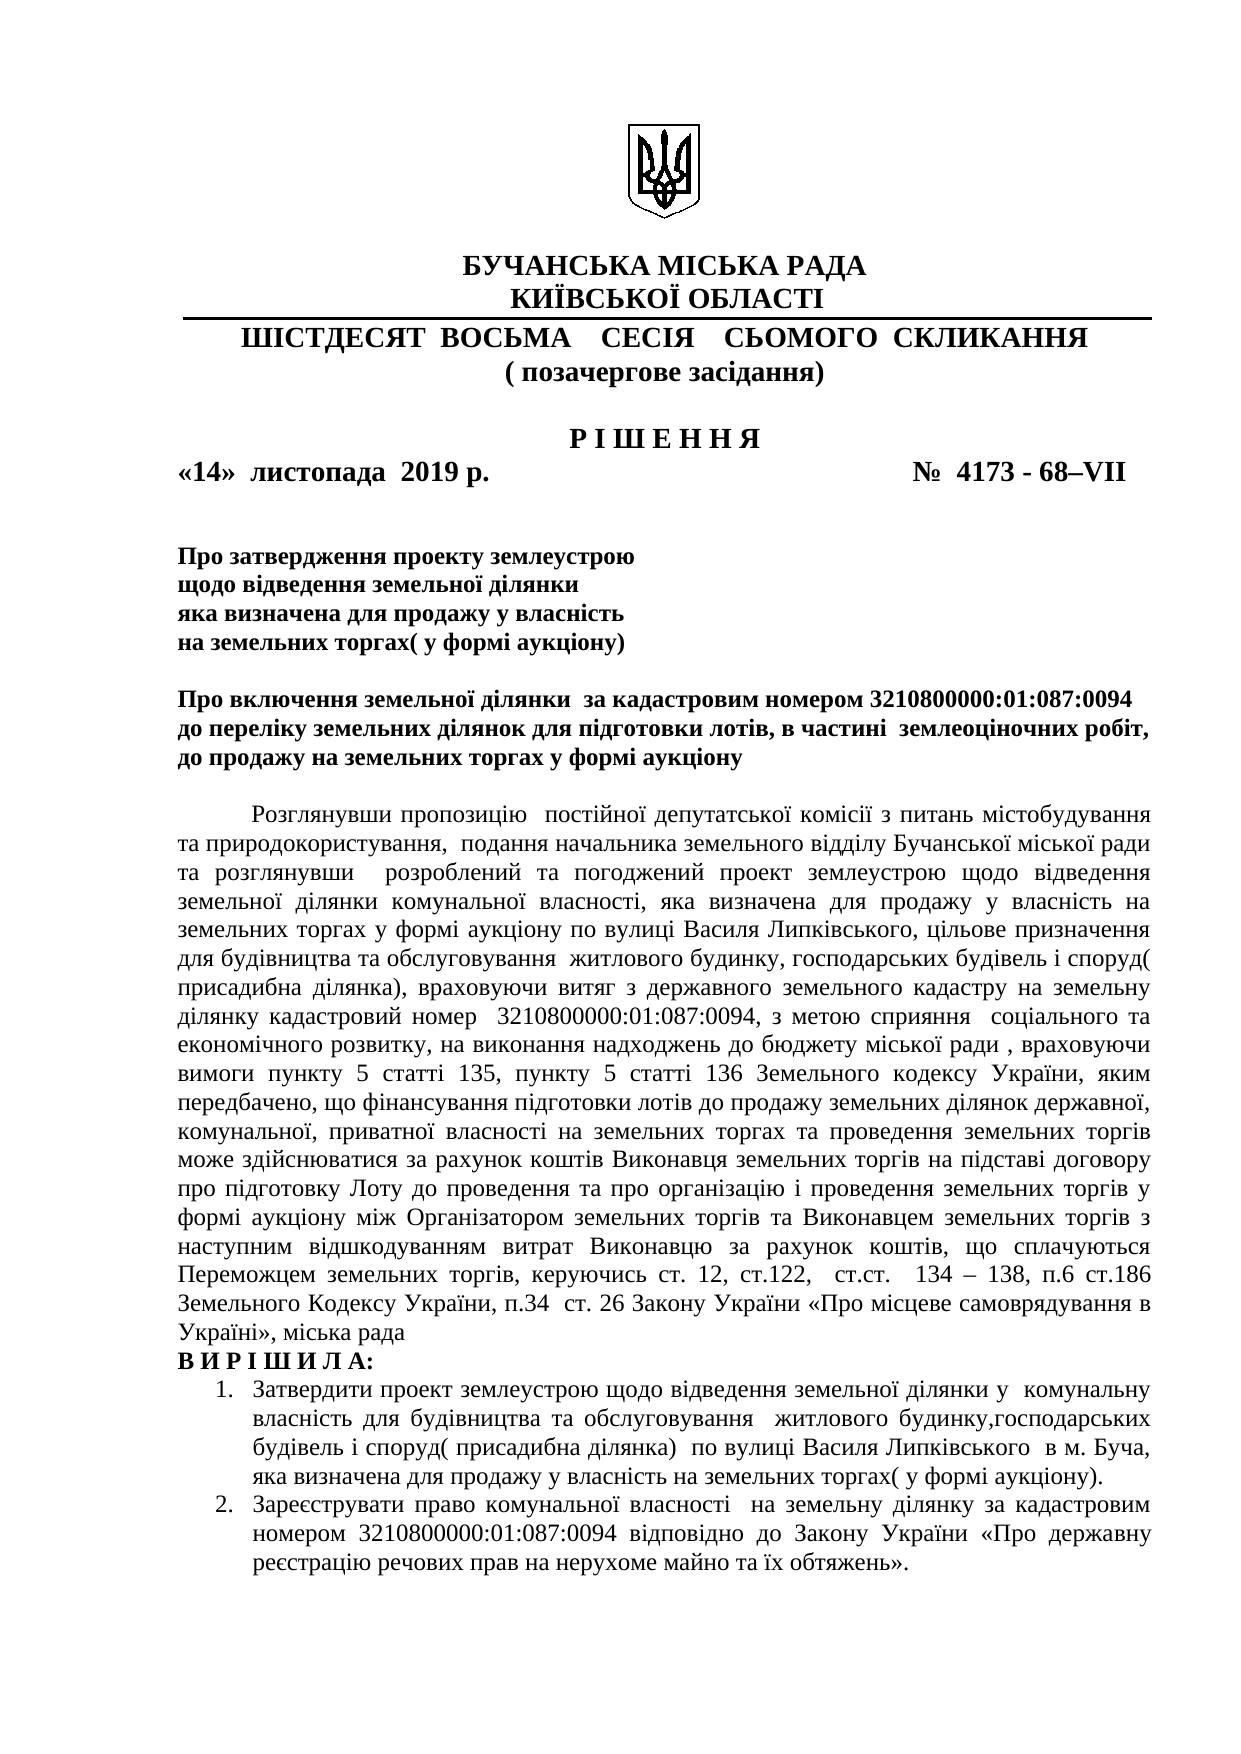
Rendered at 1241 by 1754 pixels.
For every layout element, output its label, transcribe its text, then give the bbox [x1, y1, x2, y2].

text на земельних торгах( у формі аукціону) [177, 627, 1152, 656]
list Затвердити проект землеустрою щодо відведення земельної ділянки у комунальну власність для будівництва та обслуговування житлового будинку,господарських будівель і споруд( присадибна ділянка) по вулиці Василя Липківського в м. Буча, яка визначена для продажу у власність на земельних торгах( у формі аукціону). [215, 1374, 1152, 1489]
text БУЧАНСЬКА МІСЬКА РАДА [177, 248, 1152, 281]
list Зареєструвати право комунальної власності на земельну ділянку за кадастровим номером 3210800000:01:087:0094 відповідно до Закону України «Про державну реєстрацію речових прав на нерухоме майно та їх обтяжень». [215, 1489, 1152, 1576]
text яка визначена для продажу у власність [177, 598, 1152, 627]
text до переліку земельних ділянок для підготовки лотів, в частині землеоціночних робіт, до продажу на земельних торгах у формі аукціону [177, 713, 1152, 771]
text Р І Ш Е Н Н Я [177, 421, 1152, 454]
text ШІСТДЕСЯТ ВОСЬМА СЕСІЯ СЬОМОГО СКЛИКАННЯ [177, 320, 1152, 354]
text щодо відведення земельної ділянки [177, 569, 1152, 598]
text В И Р І Ш И Л А: [177, 1346, 1152, 1374]
text Про затвердження проекту землеустрою [177, 541, 1152, 569]
text Про включення земельної ділянки за кадастровим номером 3210800000:01:087:0094 [177, 684, 1152, 713]
text ( позачергове засідання) [177, 354, 1152, 387]
text «14» листопада 2019 р. № 4173 - 68–VІІ [177, 454, 1152, 488]
text Розглянувши пропозицію постійної депутатської комісії з питань містобудування та природокористування, подання начальника земельного відділу Бучанської міської ради та розглянувши розроблений та погоджений проект землеустрою щодо відведення земельної ділянки комунальної власності, яка визначена для продажу у власність на земельних торгах у формі аукціону по вулиці Василя Липківського, цільове призначення для будівництва та обслуговування житлового будинку, господарських будівель і споруд( присадибна ділянка), враховуючи витяг з державного земельного кадастру на земельну ділянку кадастровий номер 3210800000:01:087:0094, з метою сприяння соціального та економічного розвитку, на виконання надходжень до бюджету міської ради , враховуючи вимоги пункту 5 статті 135, пункту 5 статті 136 Земельного кодексу України, яким передбачено, що фінансування підготовки лотів до продажу земельних ділянок державної, комунальної, приватної власності на земельних торгах та проведення земельних торгів може здійснюватися за рахунок коштів Виконавця земельних торгів на підставі договору про підготовку Лоту до проведення та про організацію і проведення земельних торгів у формі аукціону між Організатором земельних торгів та Виконавцем земельних торгів з наступним відшкодуванням витрат Виконавцю за рахунок коштів, що сплачуються Переможцем земельних торгів, керуючись ст. 12, ст.122, ст.ст. 134 – 138, п.6 ст.186 Земельного Кодексу України, п.34 ст. 26 Закону України «Про місцеве самоврядування в Україні», міська рада [177, 799, 1152, 1346]
text КИЇВСЬКОЇ ОБЛАСТІ [183, 281, 1152, 317]
